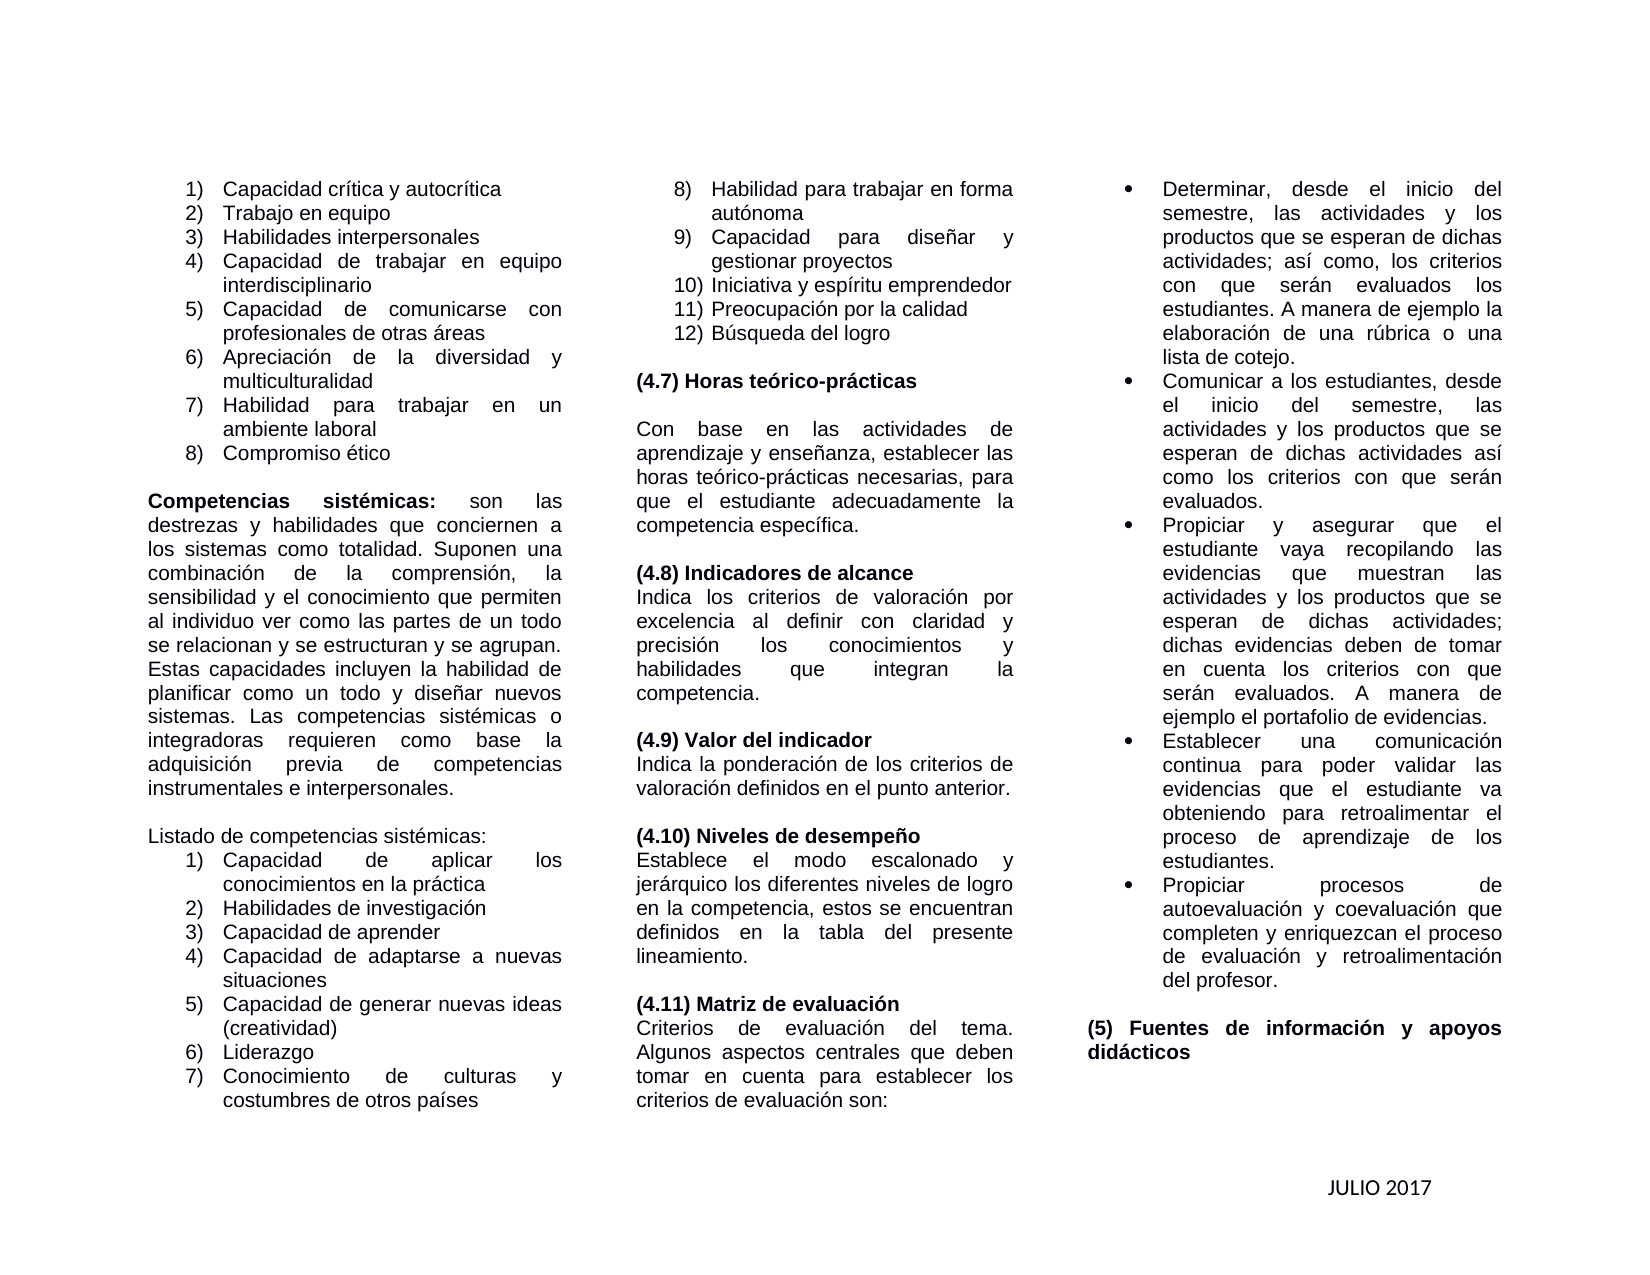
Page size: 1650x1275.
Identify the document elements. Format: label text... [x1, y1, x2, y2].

list Propiciar y asegurar que el estudiante vaya recopilando las evidencias que muestran las actividades y los productos que se esperan de dichas actividades; dichas evidencias deben de tomar en cuenta los criterios con que serán evaluados. A manera de ejemplo el portafolio de evidencias. [1125, 513, 1502, 728]
list Capacidad de generar nuevas ideas (creatividad) [185, 992, 562, 1040]
list Apreciación de la diversidad y multiculturalidad [185, 345, 562, 393]
text Criterios de evaluación del tema. Algunos aspectos centrales que deben tomar en cuenta para establecer los criterios de evaluación son: [636, 1016, 1014, 1112]
list Iniciativa y espíritu emprendedor [673, 273, 1014, 297]
list Liderazgo [185, 1040, 562, 1064]
text Establece el modo escalonado y jerárquico los diferentes niveles de logro en la competencia, estos se encuentran definidos en la tabla del presente lineamiento. [636, 848, 1014, 968]
list Preocupación por la calidad [673, 297, 1014, 321]
text Indica la ponderación de los criterios de valoración definidos en el punto anterior. [636, 752, 1014, 800]
text (4.10) Niveles de desempeño [636, 824, 1014, 848]
list Capacidad de aprender [185, 920, 562, 944]
list Compromiso ético [185, 441, 562, 465]
list Capacidad de aplicar los conocimientos en la práctica [185, 848, 562, 896]
list Capacidad para diseñar y gestionar proyectos [673, 225, 1014, 273]
text (5) Fuentes de información y apoyos didácticos [1087, 1016, 1502, 1064]
text Listado de competencias sistémicas: [148, 824, 562, 848]
list Habilidad para trabajar en forma autónoma [673, 177, 1014, 225]
text Indica los criterios de valoración por excelencia al definir con claridad y precisión los conocimientos y habilidades que integran la competencia. [636, 584, 1014, 704]
list Búsqueda del logro [673, 321, 1014, 345]
text (4.7) Horas teórico-prácticas [636, 369, 1014, 393]
text Competencias sistémicas: son las destrezas y habilidades que conciernen a los sistemas como totalidad. Suponen una combinación de la comprensión, la sensibilidad y el conocimiento que permiten al individuo ver como las partes de un todo se relacionan y se estructuran y se agrupan. Estas capacidades incluyen la habilidad de planificar como un todo y diseñar nuevos sistemas. Las competencias sistémicas o integradoras requieren como base la adquisición previa de competencias instrumentales e interpersonales. [148, 489, 562, 800]
list Establecer una comunicación continua para poder validar las evidencias que el estudiante va obteniendo para retroalimentar el proceso de aprendizaje de los estudiantes. [1125, 728, 1502, 872]
list Capacidad crítica y autocrítica [185, 177, 562, 201]
text (4.9) Valor del indicador [636, 728, 1014, 752]
list Habilidad para trabajar en un ambiente laboral [185, 393, 562, 441]
text Con base en las actividades de aprendizaje y enseñanza, establecer las horas teórico-prácticas necesarias, para que el estudiante adecuadamente la competencia específica. [636, 417, 1014, 537]
list Trabajo en equipo [185, 201, 562, 225]
list Capacidad de adaptarse a nuevas situaciones [185, 944, 562, 992]
text (4.11) Matriz de evaluación [636, 992, 1014, 1016]
list Capacidad de comunicarse con profesionales de otras áreas [185, 297, 562, 345]
list Determinar, desde el inicio del semestre, las actividades y los productos que se esperan de dichas actividades; así como, los criterios con que serán evaluados los estudiantes. A manera de ejemplo la elaboración de una rúbrica o una lista de cotejo. [1125, 177, 1502, 369]
list Comunicar a los estudiantes, desde el inicio del semestre, las actividades y los productos que se esperan de dichas actividades así como los criterios con que serán evaluados. [1125, 369, 1502, 513]
list Conocimiento de culturas y costumbres de otros países [185, 1064, 562, 1112]
list Habilidades interpersonales [185, 225, 562, 249]
list Habilidades de investigación [185, 896, 562, 920]
list Capacidad de trabajar en equipo interdisciplinario [185, 249, 562, 297]
text (4.8) Indicadores de alcance [636, 561, 1014, 584]
list Propiciar procesos de autoevaluación y coevaluación que completen y enriquezcan el proceso de evaluación y retroalimentación del profesor. [1125, 872, 1502, 992]
